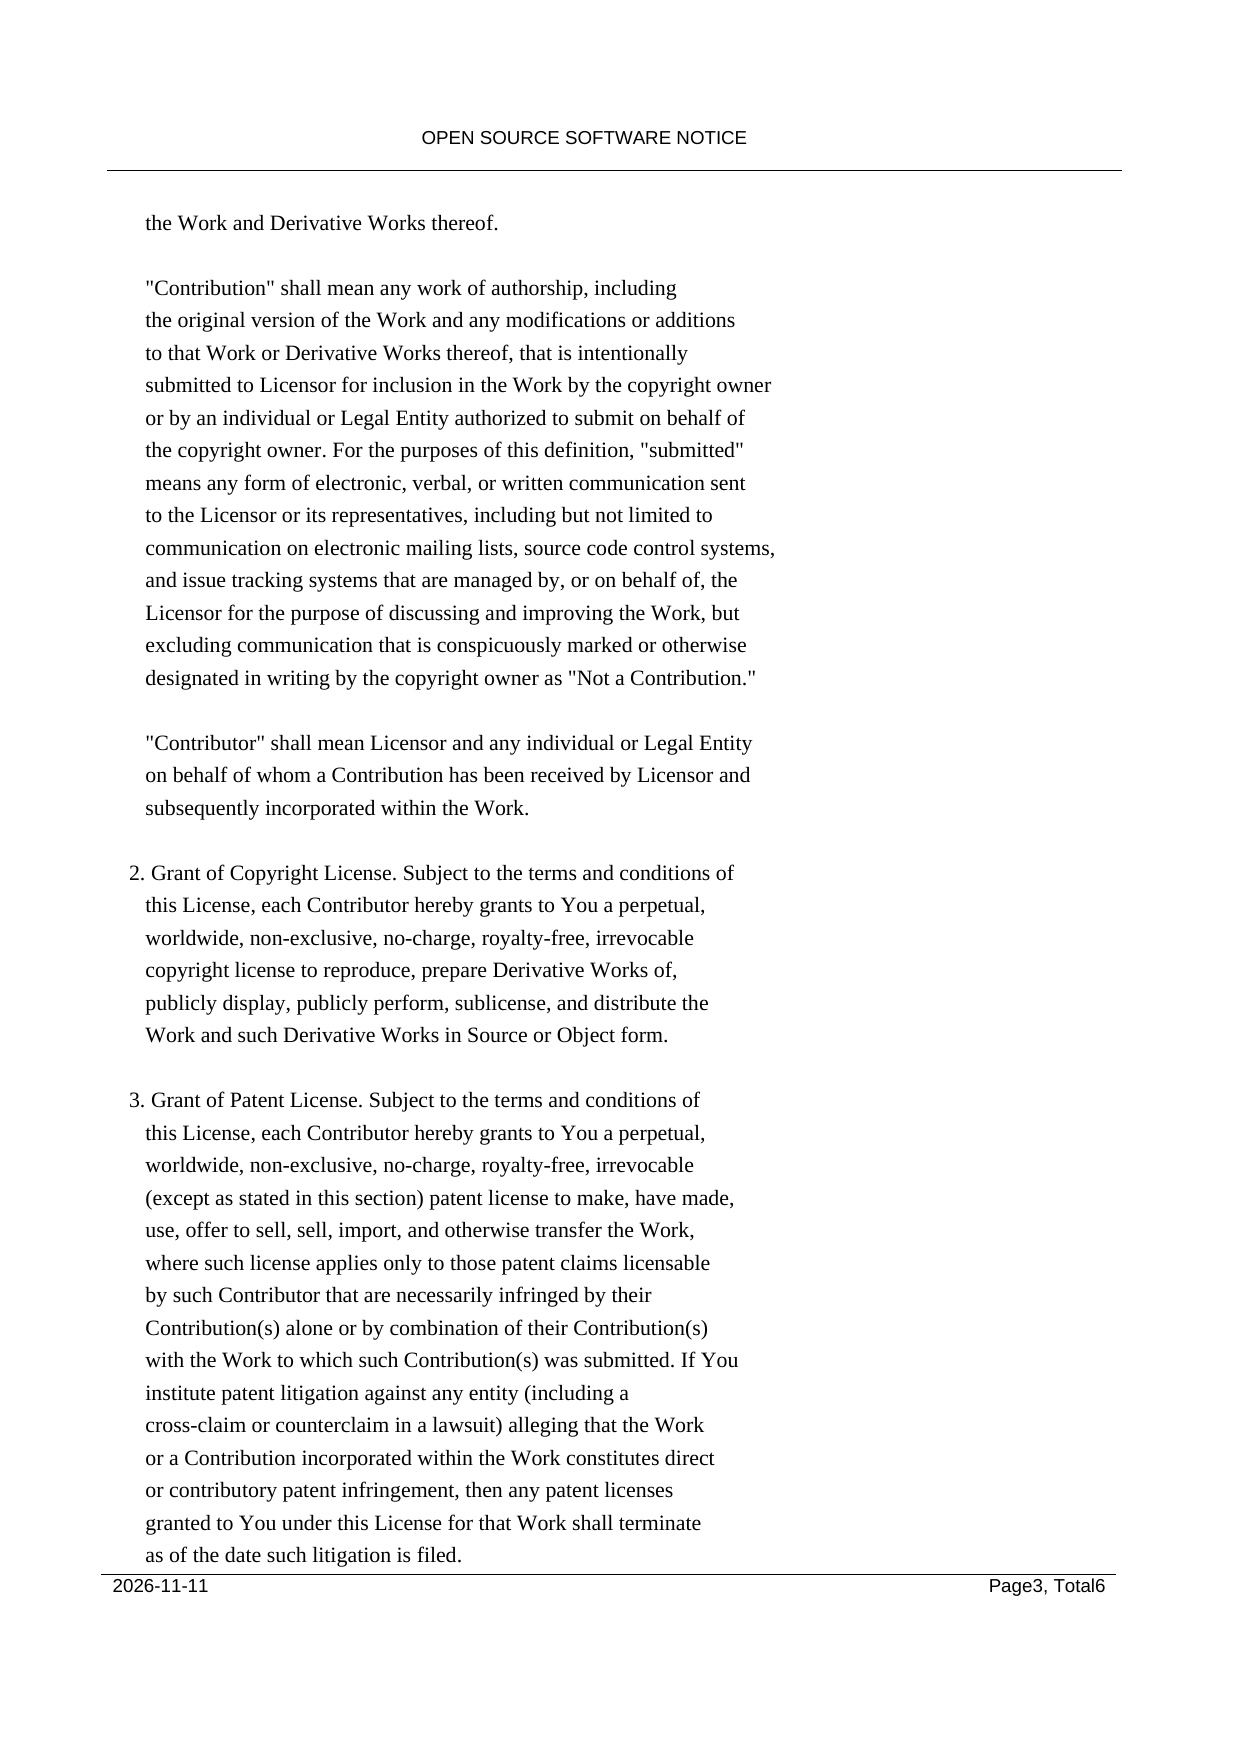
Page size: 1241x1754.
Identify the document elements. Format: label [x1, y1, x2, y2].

text [112, 206, 1128, 1571]
